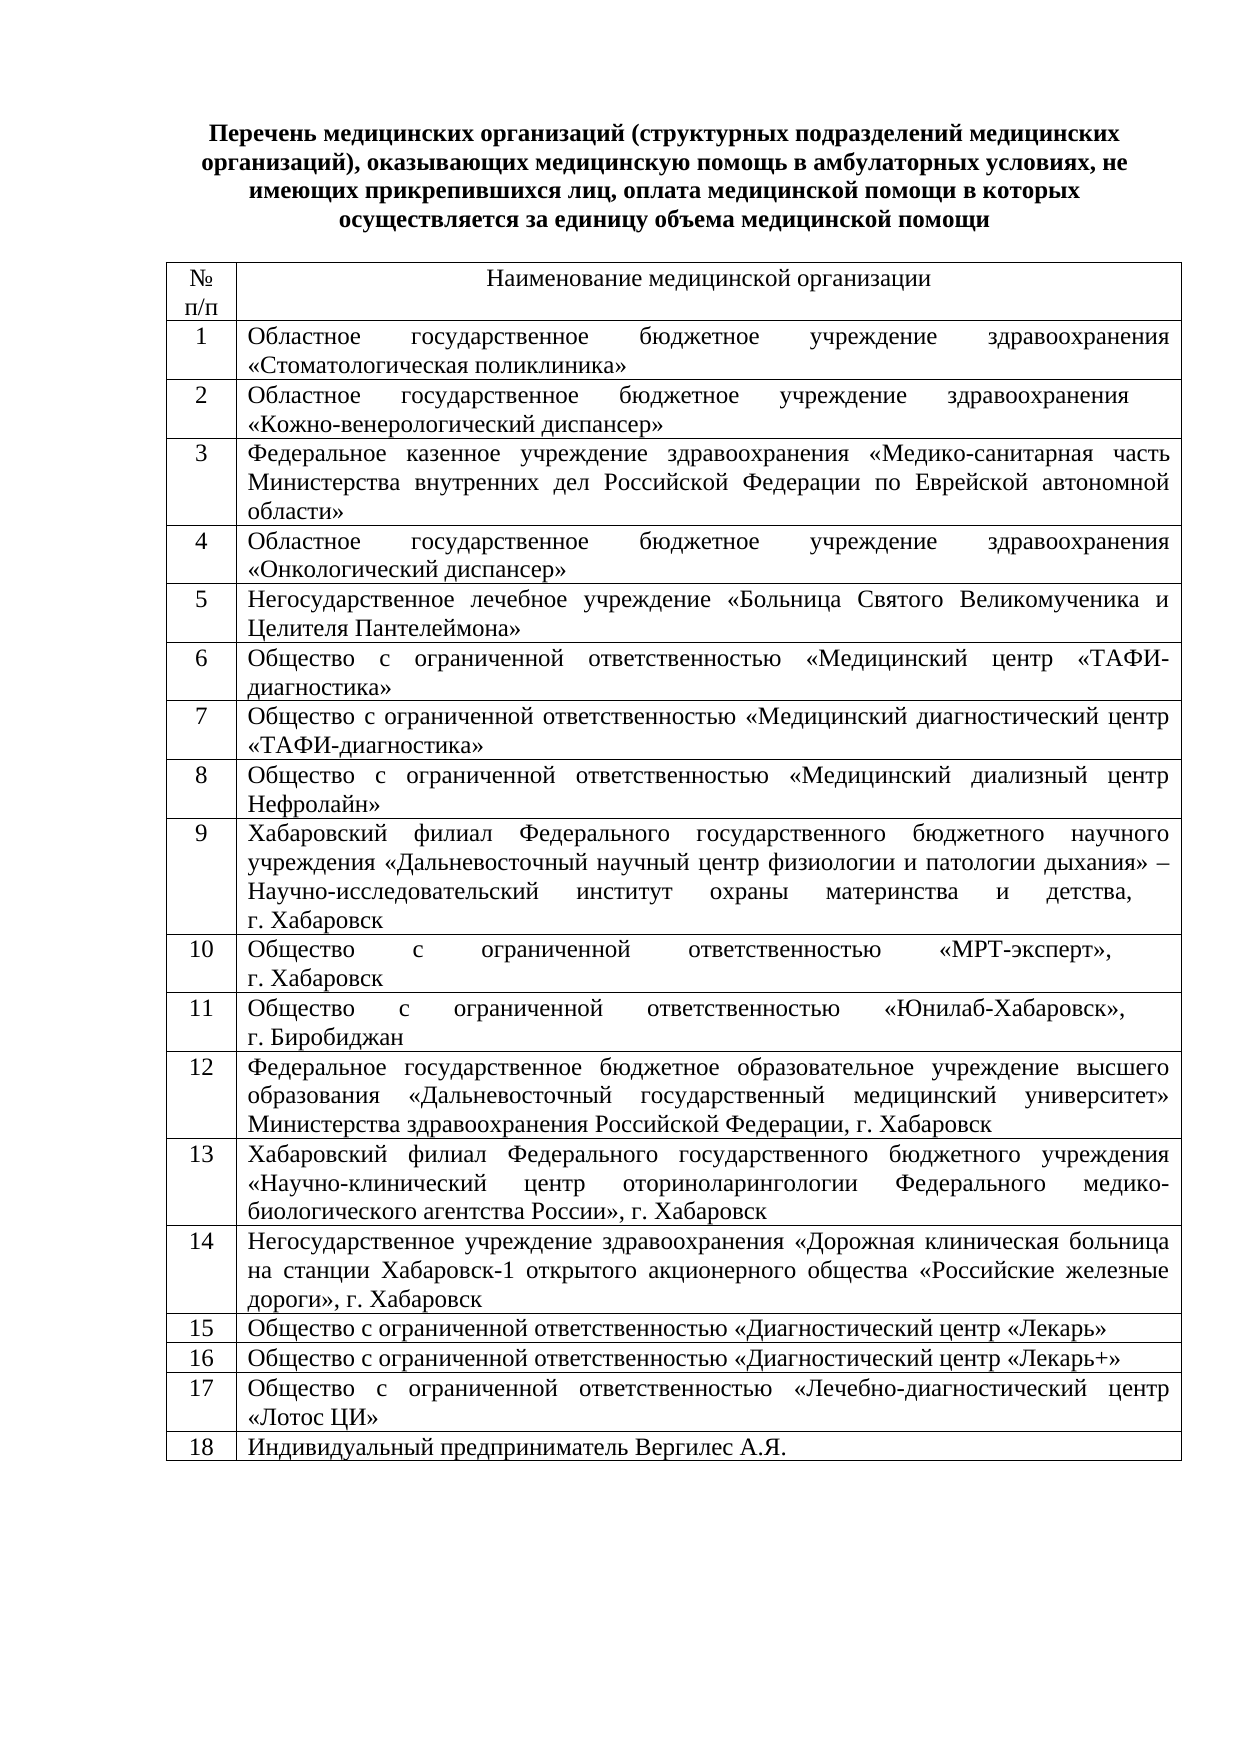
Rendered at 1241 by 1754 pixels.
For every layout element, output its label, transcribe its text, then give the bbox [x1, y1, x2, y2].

table_cell Негосударственное лечебное учреждение «Больница Святого Великомученика и Целителя Пантелеймона» [237, 584, 1181, 642]
table_cell 12 [167, 1052, 236, 1138]
table_cell Федеральное государственное бюджетное образовательное учреждение высшего образования «Дальневосточный государственный медицинский университет» Министерства здравоохранения Российской Федерации, г. Хабаровск [237, 1052, 1181, 1138]
table_cell 4 [167, 526, 236, 583]
table_cell Областное государственное бюджетное учреждение здравоохранения «Стоматологическая поликлиника» [237, 321, 1181, 379]
table_cell 3 [167, 439, 236, 525]
table_cell 6 [167, 643, 236, 700]
table_cell 16 [167, 1343, 236, 1372]
table_cell 7 [167, 701, 236, 759]
table_cell 18 [167, 1432, 236, 1460]
table_cell 15 [167, 1314, 236, 1342]
table_cell Общество с ограниченной ответственностью «Медицинский диализный центр Нефролайн» [237, 760, 1181, 817]
table_cell 2 [167, 380, 236, 437]
table_cell Федеральное казенное учреждение здравоохранения «Медико-санитарная часть Министерства внутренних дел Российской Федерации по Еврейской автономной области» [237, 439, 1181, 525]
table_cell Общество с ограниченной ответственностью «Лечебно-диагностический центр «Лотос ЦИ» [237, 1373, 1181, 1431]
table_cell 13 [167, 1139, 236, 1225]
table_cell Общество с ограниченной ответственностью «Диагностический центр «Лекарь» [237, 1314, 1181, 1342]
text Перечень медицинских организаций (структурных подразделений медицинских организаций), оказывающих медицинскую помощь в амбулаторных условиях, не имеющих прикрепившихся лиц, оплата медицинской помощи в которых осуществляется за единицу объема медицинской помощи [177, 118, 1152, 233]
table_cell Общество с ограниченной ответственностью «Диагностический центр «Лекарь+» [237, 1343, 1181, 1372]
table_header № п/п [167, 263, 236, 320]
table_cell Общество с ограниченной ответственностью «Медицинский диагностический центр «ТАФИ-диагностика» [237, 701, 1181, 759]
table_cell Общество с ограниченной ответственностью «Медицинский центр «ТАФИ-диагностика» [237, 643, 1181, 700]
table_cell 9 [167, 819, 236, 933]
table_cell Общество с ограниченной ответственностью «МРТ-эксперт», г. Хабаровск [237, 935, 1181, 992]
table_cell Негосударственное учреждение здравоохранения «Дорожная клиническая больница на станции Хабаровск-1 открытого акционерного общества «Российские железные дороги», г. Хабаровск [237, 1226, 1181, 1312]
table_cell Индивидуальный предприниматель Вергилес А.Я. [237, 1432, 1181, 1460]
table_cell Областное государственное бюджетное учреждение здравоохранения «Онкологический диспансер» [237, 526, 1181, 583]
table_cell 5 [167, 584, 236, 642]
table_cell 10 [167, 935, 236, 992]
table_cell Хабаровский филиал Федерального государственного бюджетного учреждения «Научно-клинический центр оториноларингологии Федерального медико-биологического агентства России», г. Хабаровск [237, 1139, 1181, 1225]
table_cell Областное государственное бюджетное учреждение здравоохранения «Кожно-венерологический диспансер» [237, 380, 1181, 437]
table_cell Хабаровский филиал Федерального государственного бюджетного научного учреждения «Дальневосточный научный центр физиологии и патологии дыхания» – Научно-исследовательский институт охраны материнства и детства, г. Хабаровск [237, 819, 1181, 933]
table_cell 8 [167, 760, 236, 817]
table_cell 1 [167, 321, 236, 379]
table_cell 14 [167, 1226, 236, 1312]
table_cell Общество с ограниченной ответственностью «Юнилаб-Хабаровск», г. Биробиджан [237, 993, 1181, 1051]
table_cell 17 [167, 1373, 236, 1431]
table_header Наименование медицинской организации [237, 263, 1181, 320]
table_cell 11 [167, 993, 236, 1051]
